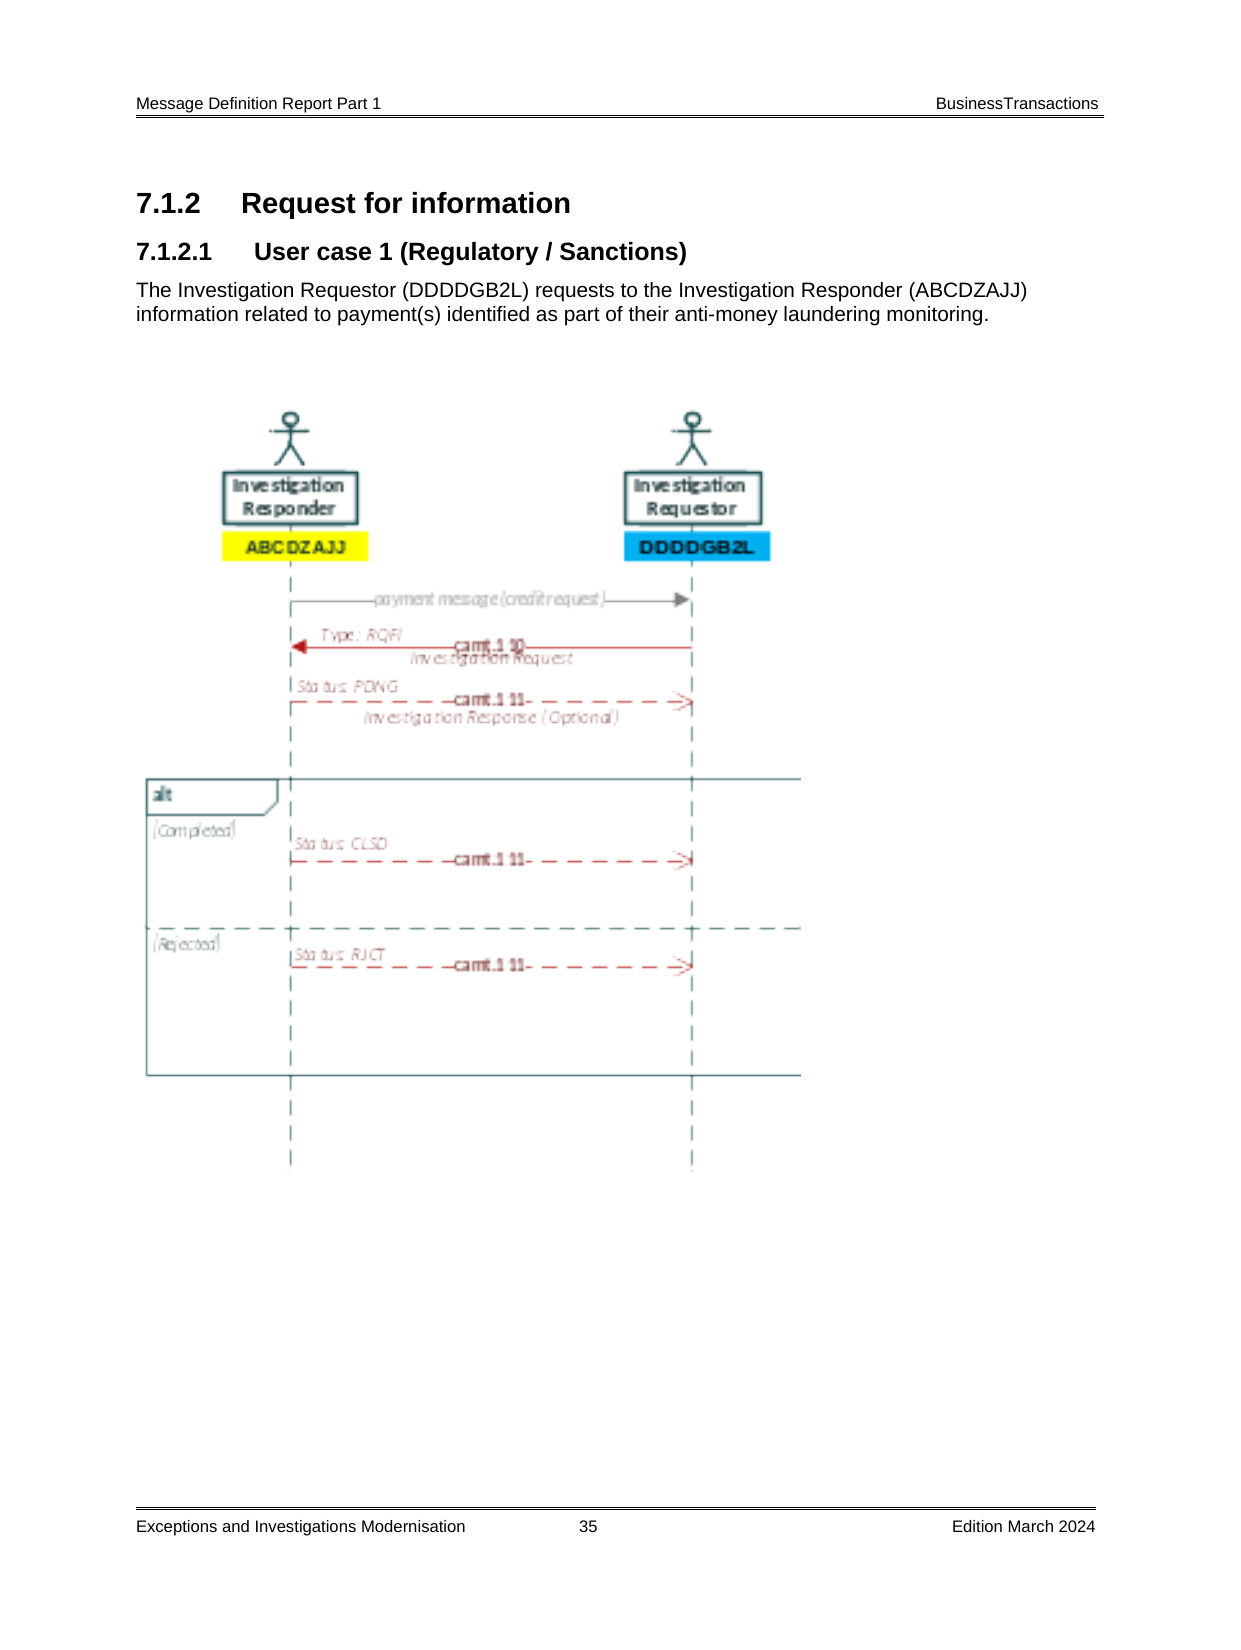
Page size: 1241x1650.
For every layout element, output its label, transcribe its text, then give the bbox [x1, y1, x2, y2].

subtitle User case 1 (Regulatory / Sanctions) [136, 237, 1104, 266]
subtitle Request for information [136, 187, 1104, 220]
text The Investigation Requestor (DDDDGB2L) requests to the Investigation Responder (ABCDZAJJ) information related to payment(s) identified as part of their anti-money laundering monitoring. [136, 278, 1104, 326]
